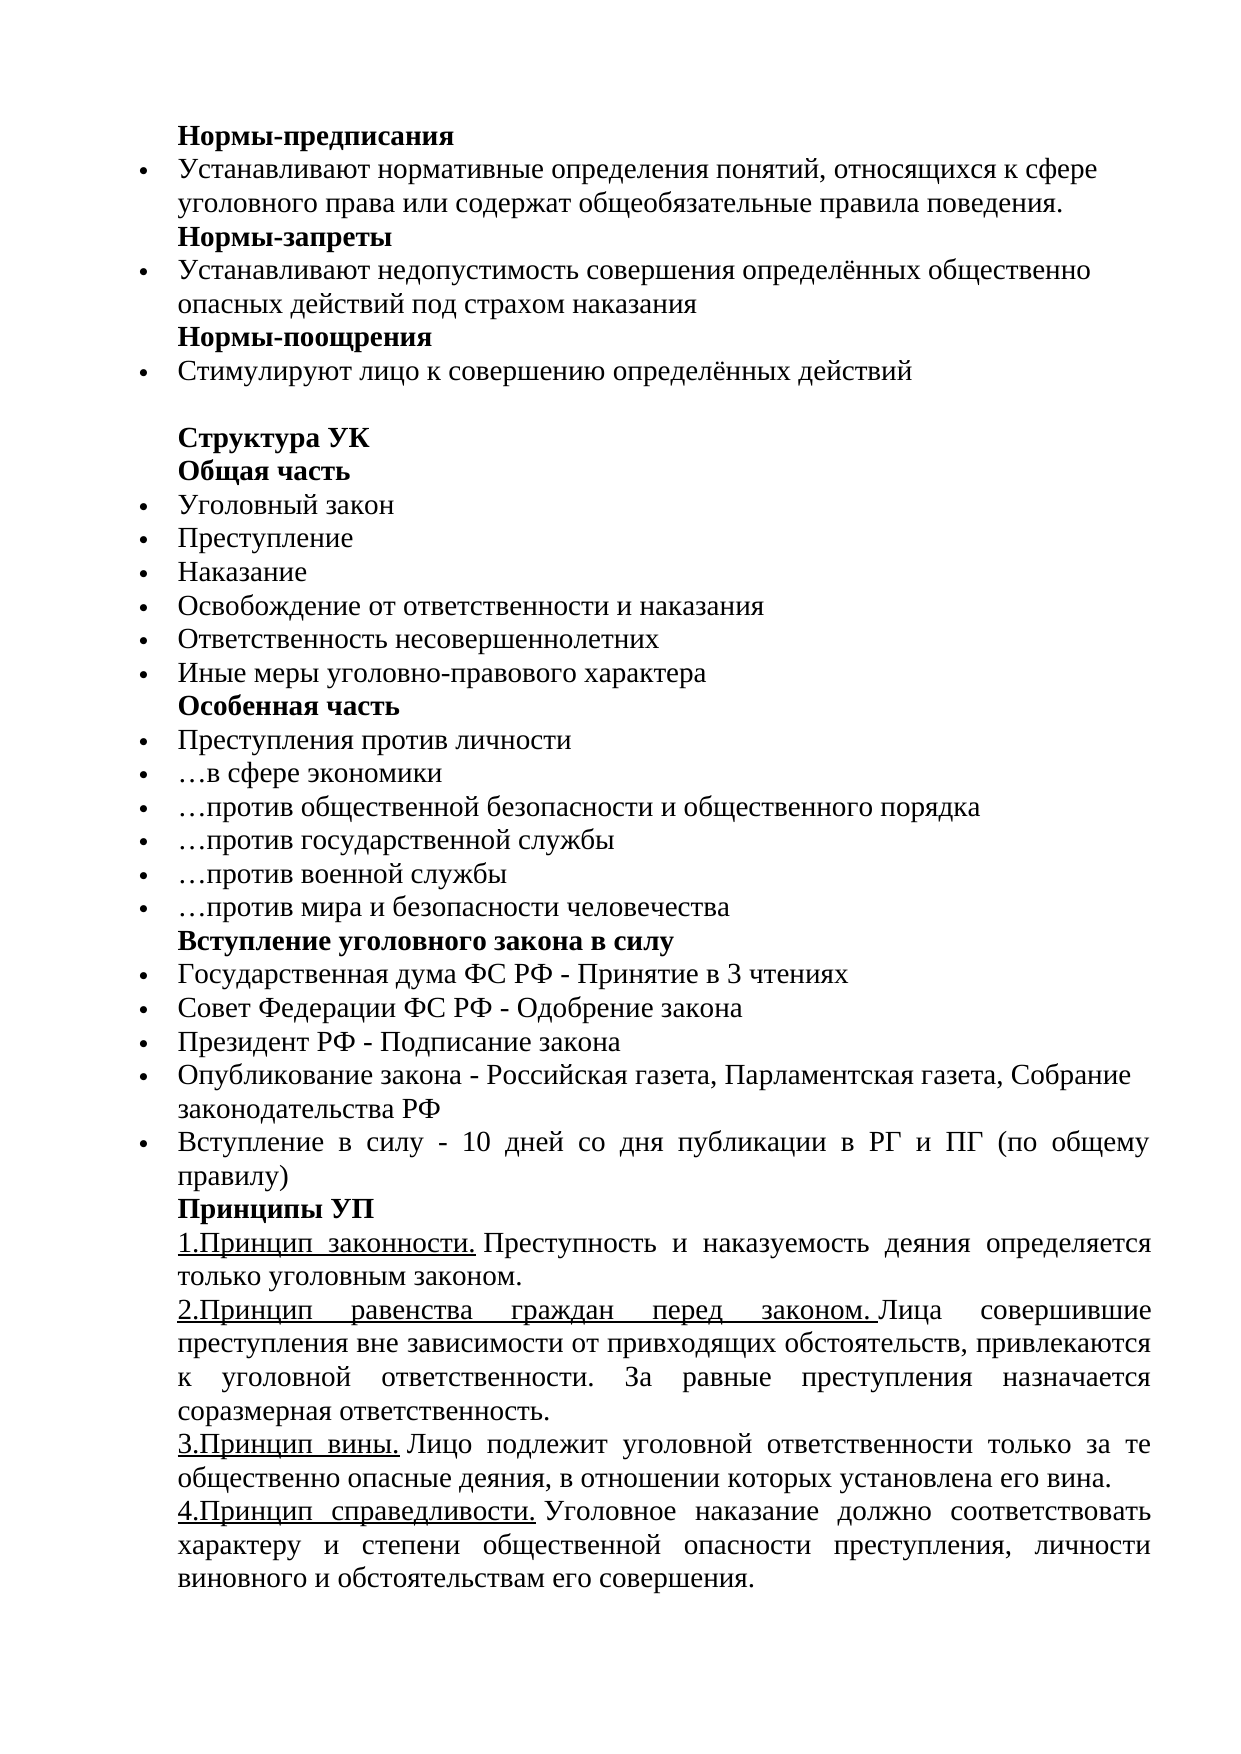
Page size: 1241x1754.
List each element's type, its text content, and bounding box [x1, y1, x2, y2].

text 4.Принцип справедливости. Уголовное наказание должно соответствовать характеру и степени общественной опасности преступления, личности виновного и обстоятельствам его совершения. [177, 1493, 1152, 1594]
list Совет Федерации ФС РФ - Одобрение закона [140, 990, 1152, 1024]
text Вступление уголовного закона в силу [177, 923, 1152, 957]
text Принципы УП [177, 1191, 1152, 1225]
list Ответственность несовершеннолетних [140, 621, 1152, 655]
text 1.Принцип законности. Преступность и наказуемость деяния определяется только уголовным законом. [177, 1225, 1152, 1292]
list Преступление [140, 521, 1152, 554]
text Особенная часть [177, 688, 1152, 722]
text Нормы-поощрения [177, 319, 1152, 353]
list Наказание [140, 554, 1152, 588]
text Структура УК [177, 420, 1152, 453]
text Общая часть [177, 453, 1152, 487]
list Иные меры уголовно-правового характера [140, 655, 1152, 688]
list …в сфере экономики [140, 755, 1152, 789]
text 3.Принцип вины. Лицо подлежит уголовной ответственности только за те общественно опасные деяния, в отношении которых установлена его вина. [177, 1426, 1152, 1493]
list Освобождение от ответственности и наказания [140, 588, 1152, 621]
text Нормы-запреты [177, 219, 1152, 252]
list …против мира и безопасности человечества [140, 889, 1152, 923]
list …против общественной безопасности и общественного порядка [140, 789, 1152, 822]
list Вступление в силу - 10 дней со дня публикации в РГ и ПГ (по общему правилу) [140, 1124, 1152, 1191]
text 2.Принцип равенства граждан перед законом. Лица совершившие преступления вне зависимости от привходящих обстоятельств, привлекаются к уголовной ответственности. За равные преступления назначается соразмерная ответственность. [177, 1292, 1152, 1426]
list Государственная дума ФС РФ - Принятие в 3 чтениях [140, 957, 1152, 990]
text опасных действий под страхом наказания [177, 286, 1152, 319]
list Уголовный закон [140, 487, 1152, 521]
list Стимулируют лицо к совершению определённых действий [140, 353, 1152, 386]
text законодательства РФ [177, 1091, 1152, 1124]
text уголовного права или содержат общеобязательные правила поведения. [177, 185, 1152, 219]
list Опубликование закона - Российская газета, Парламентская газета, Собрание [140, 1057, 1152, 1091]
text Нормы-предписания [177, 118, 1152, 152]
list Президент РФ - Подписание закона [140, 1024, 1152, 1057]
list Устанавливают нормативные определения понятий, относящихся к сфере [140, 152, 1152, 185]
list Преступления против личности [140, 722, 1152, 755]
list Устанавливают недопустимость совершения определённых общественно [140, 252, 1152, 286]
list …против государственной службы [140, 822, 1152, 856]
list …против военной службы [140, 856, 1152, 889]
